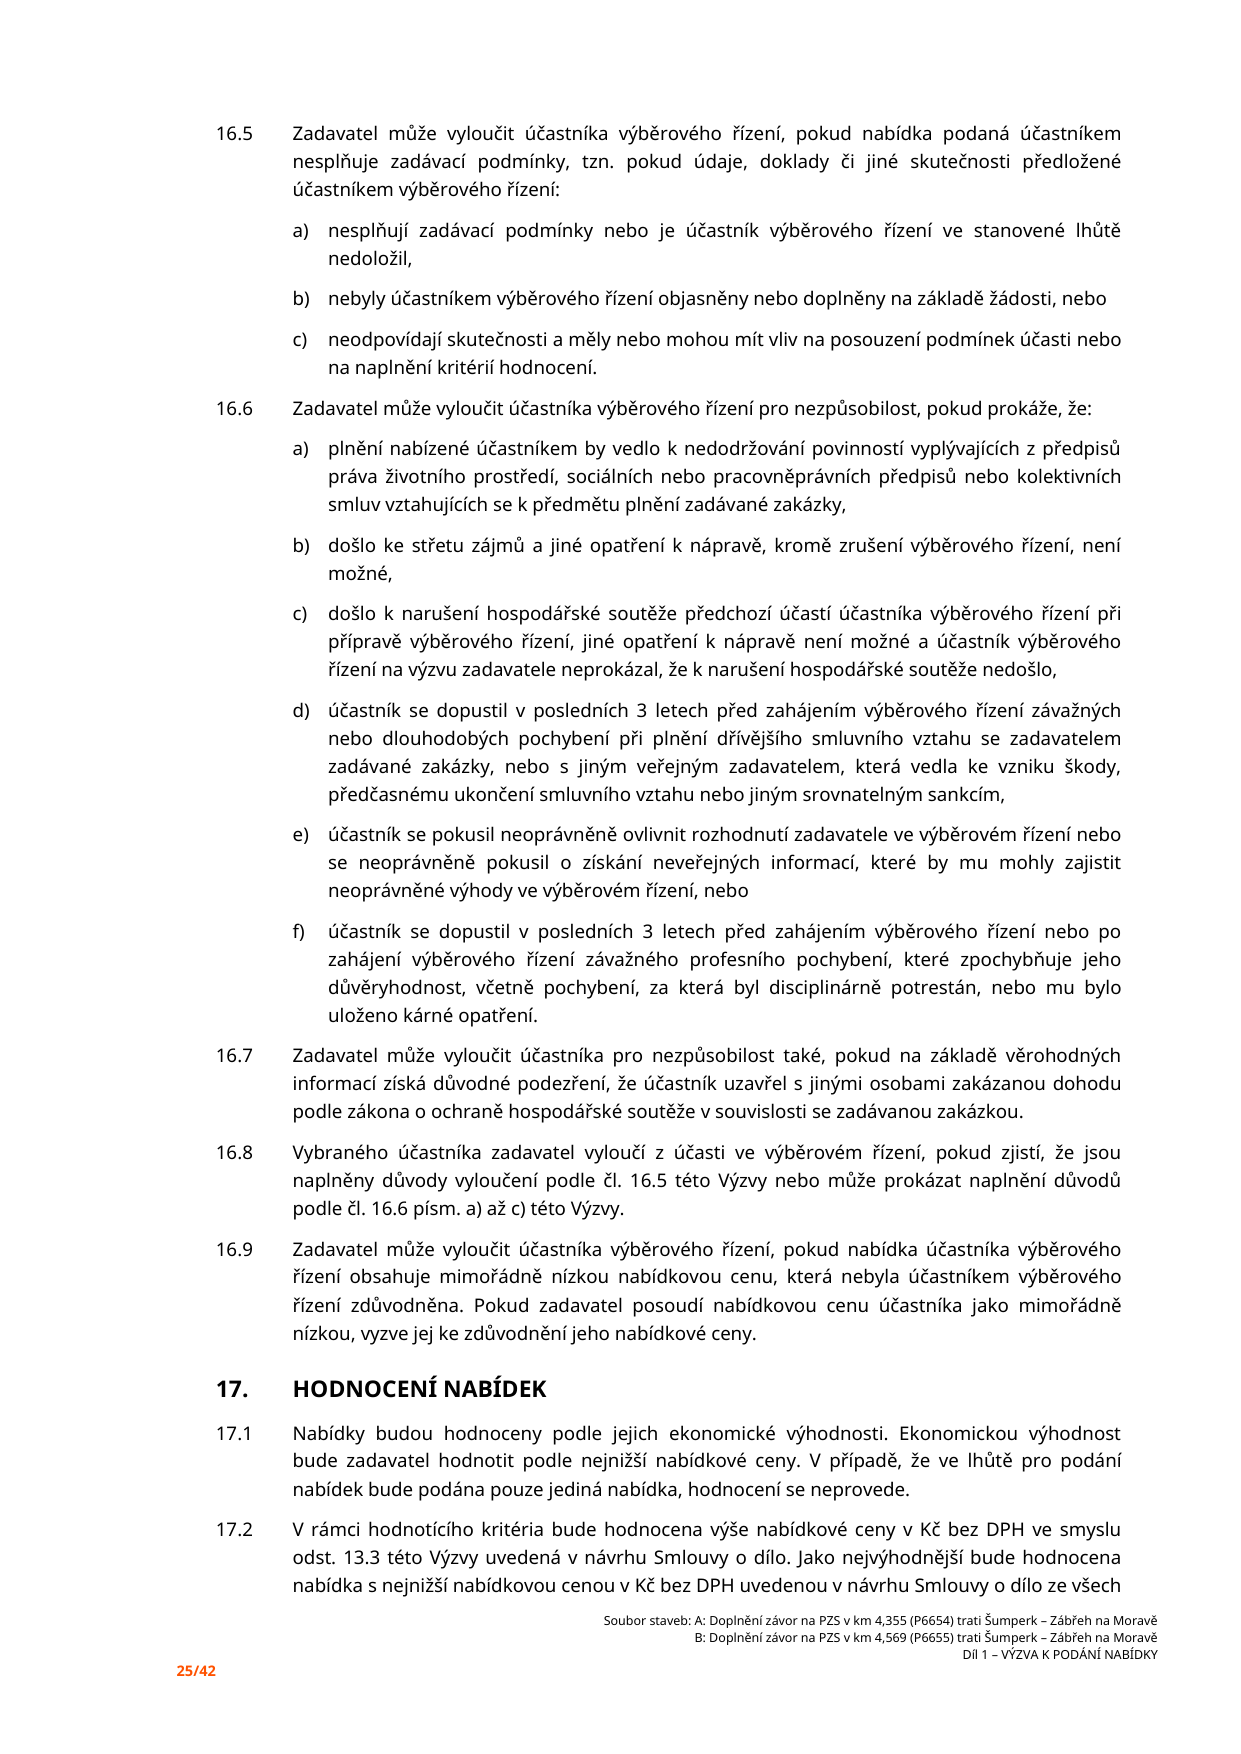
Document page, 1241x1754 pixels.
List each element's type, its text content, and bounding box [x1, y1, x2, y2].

list došlo ke střetu zájmů a jiné opatření k nápravě, kromě zrušení výběrového řízení, není možné, [292, 532, 1122, 585]
text Zadavatel může vyloučit účastníka výběrového řízení, pokud nabídka podaná účastníkem nesplňuje zadávací podmínky, tzn. pokud údaje, doklady či jiné skutečnosti předložené účastníkem výběrového řízení: [216, 121, 1122, 202]
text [216, 1516, 1122, 1598]
text HODNOCENÍ NABÍDEK [216, 1373, 1122, 1404]
list neodpovídají skutečnosti a měly nebo mohou mít vliv na posouzení podmínek účasti nebo na naplnění kritérií hodnocení. [292, 326, 1122, 380]
list účastník se dopustil v posledních 3 letech před zahájením výběrového řízení závažných nebo dlouhodobých pochybení při plnění dřívějšího smluvního vztahu se zadavatelem zadávané zakázky, nebo s jiným veřejným zadavatelem, která vedla ke vzniku škody, předčasnému ukončení smluvního vztahu nebo jiným srovnatelným sankcím, [292, 697, 1122, 807]
list došlo k narušení hospodářské soutěže předchozí účastí účastníka výběrového řízení při přípravě výběrového řízení, jiné opatření k nápravě není možné a účastník výběrového řízení na výzvu zadavatele neprokázal, že k narušení hospodářské soutěže nedošlo, [292, 600, 1122, 682]
text Zadavatel může vyloučit účastníka výběrového řízení, pokud nabídka účastníka výběrového řízení obsahuje mimořádně nízkou nabídkovou cenu, která nebyla účastníkem výběrového řízení zdůvodněna. Pokud zadavatel posoudí nabídkovou cenu účastníka jako mimořádně nízkou, vyzve jej ke zdůvodnění jeho nabídkové ceny. [216, 1236, 1122, 1345]
list plnění nabízené účastníkem by vedlo k nedodržování povinností vyplývajících z předpisů práva životního prostředí, sociálních nebo pracovněprávních předpisů nebo kolektivních smluv vztahujících se k předmětu plnění zadávané zakázky, [292, 435, 1122, 517]
text Zadavatel může vyloučit účastníka pro nezpůsobilost také, pokud na základě věrohodných informací získá důvodné podezření, že účastník uzavřel s jinými osobami zakázanou dohodu podle zákona o ochraně hospodářské soutěže v souvislosti se zadávanou zakázkou. [216, 1043, 1122, 1124]
text Zadavatel může vyloučit účastníka výběrového řízení pro nezpůsobilost, pokud prokáže, že: [216, 395, 1122, 420]
text Vybraného účastníka zadavatel vyloučí z účasti ve výběrovém řízení, pokud zjistí, že jsou naplněny důvody vyloučení podle čl. 16.5 této Výzvy nebo může prokázat naplnění důvodů podle čl. 16.6 písm. a) až c) této Výzvy. [216, 1139, 1122, 1221]
list účastník se pokusil neoprávněně ovlivnit rozhodnutí zadavatele ve výběrovém řízení nebo se neoprávněně pokusil o získání neveřejných informací, které by mu mohly zajistit neoprávněné výhody ve výběrovém řízení, nebo [292, 822, 1122, 903]
text Nabídky budou hodnoceny podle jejich ekonomické výhodnosti. Ekonomickou výhodnost bude zadavatel hodnotit podle nejnižší nabídkové ceny. V případě, že ve lhůtě pro podání nabídek bude podána pouze jediná nabídka, hodnocení se neprovede. [216, 1420, 1122, 1501]
list nebyly účastníkem výběrového řízení objasněny nebo doplněny na základě žádosti, nebo [292, 286, 1122, 311]
list účastník se dopustil v posledních 3 letech před zahájením výběrového řízení nebo po zahájení výběrového řízení závažného profesního pochybení, které zpochybňuje jeho důvěryhodnost, včetně pochybení, za která byl disciplinárně potrestán, nebo mu bylo uloženo kárné opatření. [292, 918, 1122, 1028]
list nesplňují zadávací podmínky nebo je účastník výběrového řízení ve stanovené lhůtě nedoložil, [292, 217, 1122, 271]
